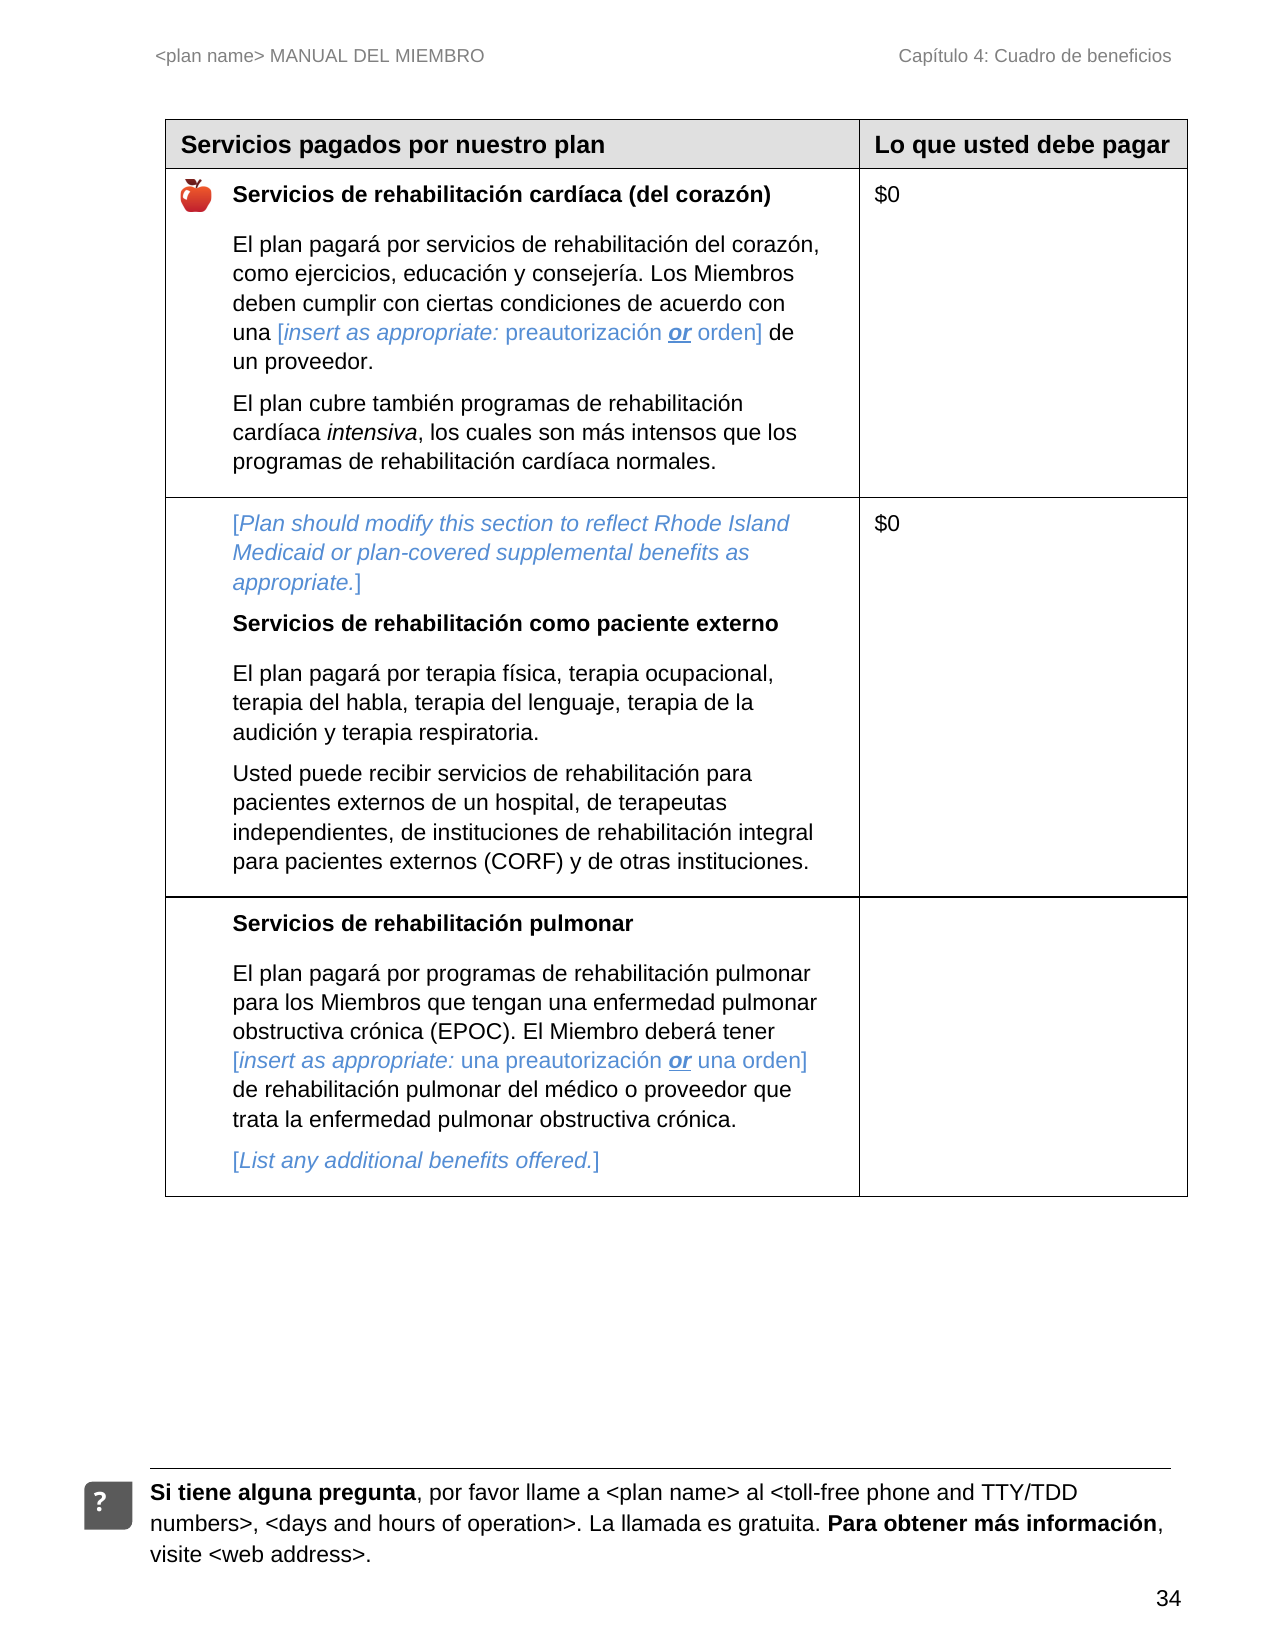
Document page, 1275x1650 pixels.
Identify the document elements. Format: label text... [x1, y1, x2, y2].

table_cell Servicios de rehabilitación pulmonar El plan pagará por programas de rehabilitación pulmonar para los Miembros que tengan una enfermedad pulmonar obstructiva crónica (EPOC). El Miembro deberá tener [insert as appropriate: una preautorización or una orden] de rehabilitación pulmonar del médico o proveedor que trata la enfermedad pulmonar obstructiva crónica. [List any additional benefits offered.] [231, 898, 859, 1196]
table_cell [Plan should modify this section to reflect Rhode Island Medicaid or plan-covered supplemental benefits as appropriate.] Servicios de rehabilitación como paciente externo El plan pagará por terapia física, terapia ocupacional, terapia del habla, terapia del lenguaje, terapia de la audición y terapia respiratoria. Usted puede recibir servicios de rehabilitación para pacientes externos de un hospital, de terapeutas independientes, de instituciones de rehabilitación integral para pacientes externos (CORF) y de otras instituciones. [231, 498, 859, 896]
table_cell $0 [860, 498, 1187, 896]
table_cell [860, 898, 1187, 1196]
table_cell [166, 898, 231, 1196]
picture [180, 179, 212, 212]
table_cell [166, 498, 231, 896]
table_cell Servicios de rehabilitación cardíaca (del corazón) El plan pagará por servicios de rehabilitación del corazón, como ejercicios, educación y consejería. Los Miembros deben cumplir con ciertas condiciones de acuerdo con una [insert as appropriate: preautorización or orden] de un proveedor. El plan cubre también programas de rehabilitación cardíaca intensiva, los cuales son más intensos que los programas de rehabilitación cardíaca normales. [231, 169, 859, 497]
table_cell [166, 169, 231, 497]
table_header Lo que usted debe pagar [860, 120, 1187, 168]
table_cell $0 [860, 169, 1187, 497]
table_header Servicios pagados por nuestro plan [166, 120, 859, 168]
